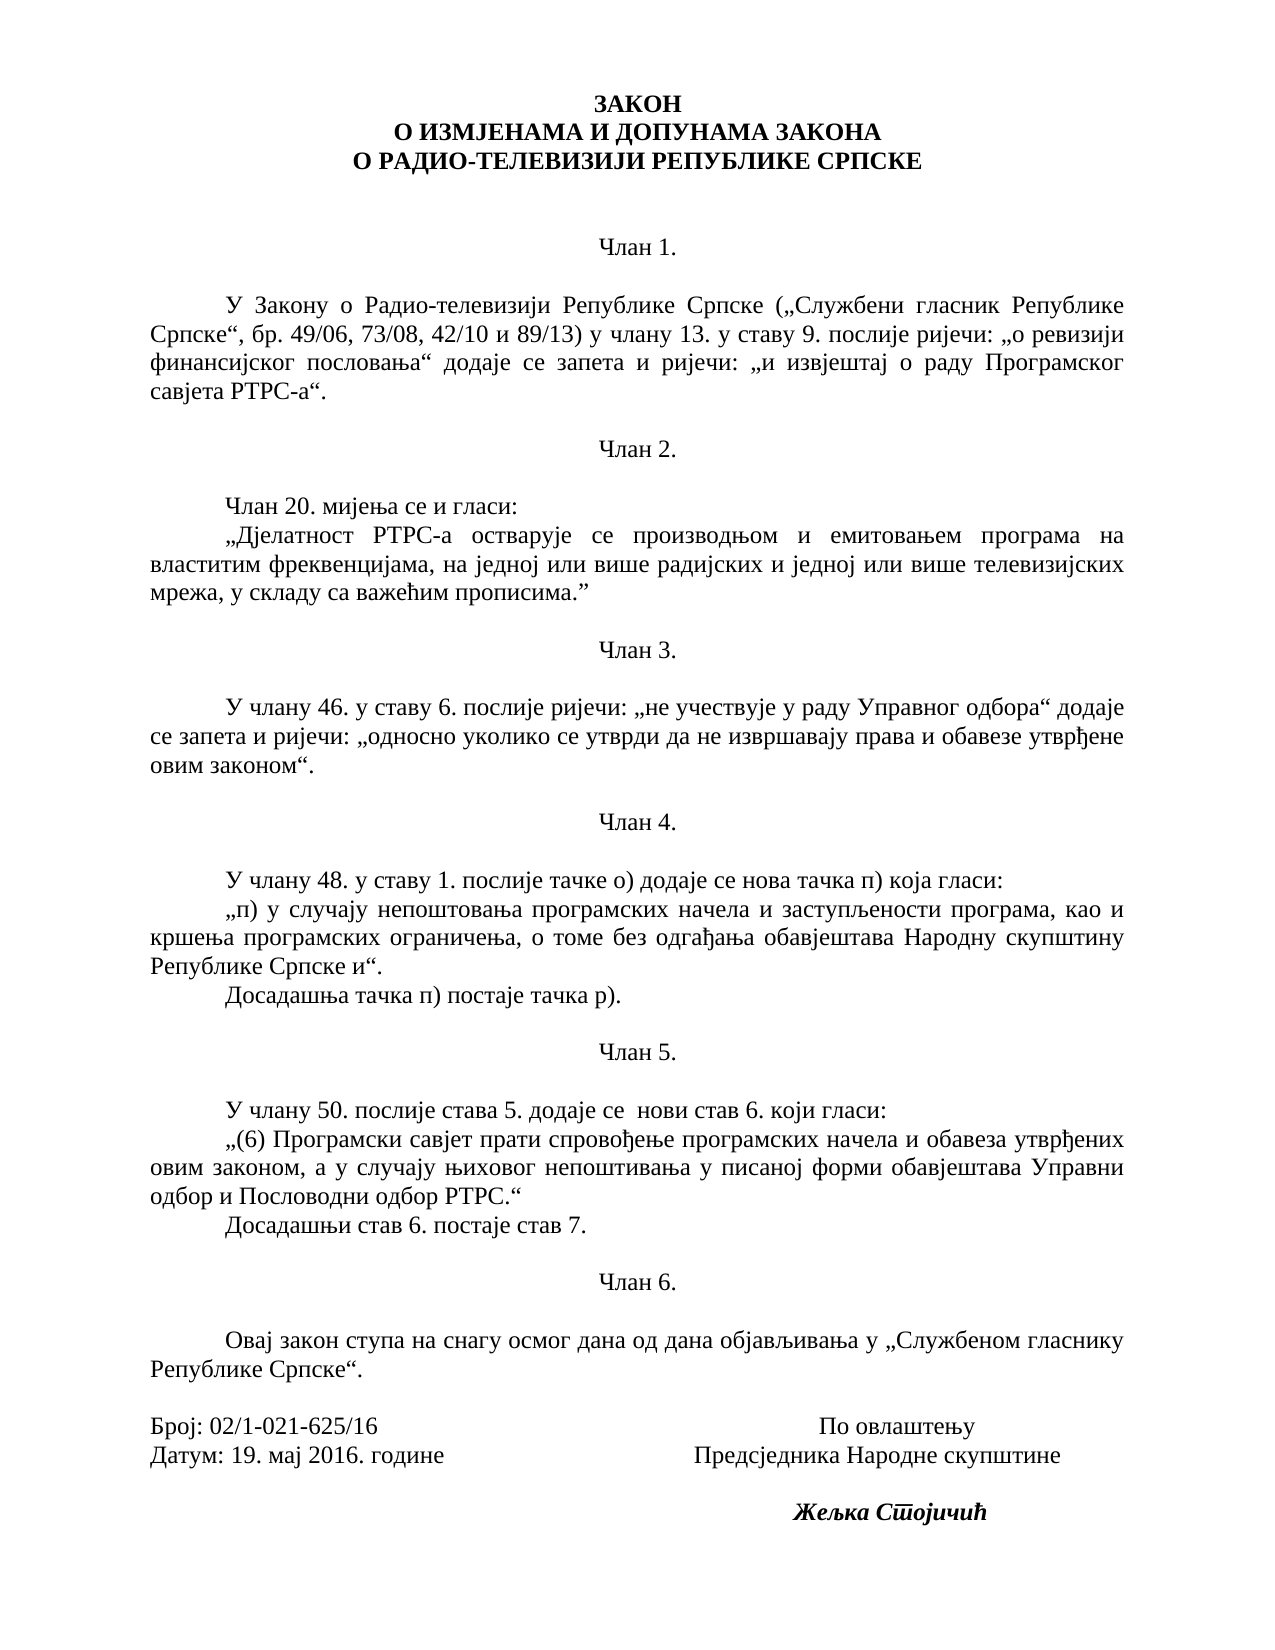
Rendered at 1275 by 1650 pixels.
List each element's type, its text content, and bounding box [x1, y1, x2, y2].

text Члан 1. [150, 232, 1125, 261]
text Члан 5. [150, 1037, 1125, 1066]
text О РАДИО-ТЕЛЕВИЗИЈИ РЕПУБЛИКЕ СРПСКЕ [150, 146, 1125, 175]
text О ИЗМЈЕНАМА И ДОПУНАМА ЗАКОНА [150, 117, 1125, 146]
text „(6) Програмски савјет прати спровођење програмских начела и обавеза утврђених овим законом, а у случају њиховог непоштивања у писаној форми обавјештава Управни одбор и Пословодни одбор РТРС.“ [150, 1124, 1125, 1210]
text „п) у случају непоштовања програмских начела и заступљености програма, као и кршења програмских ограничења, о томе без одгађања обавјештава Народну скупштину Републике Српске и“. [150, 894, 1125, 980]
text Досадашњи став 6. постаје став 7. [150, 1210, 1125, 1239]
text У Закону о Радио-телевизији Републике Српске („Службени гласник Републике Српске“, бр. 49/06, 73/08, 42/10 и 89/13) у члану 13. у ставу 9. послије ријечи: „о ревизији финансијског пословања“ додаје се запета и ријечи: „и извјештај о раду Програмског савјета РТРС-а“. [150, 290, 1125, 405]
text ЗАКОН [150, 89, 1125, 117]
text Досадашња тачка п) постаје тачка р). [150, 980, 1125, 1009]
text Члан 6. [150, 1267, 1125, 1296]
text Датум: 19. мај 2016. године Предсједника Народне скупштине [150, 1440, 1125, 1469]
text У члану 48. у ставу 1. послије тачке о) додаје се нова тачка п) која гласи: [150, 865, 1125, 894]
text Овај закон ступа на снагу осмог дана од дана објављивања у „Службеном гласнику Републике Српске“. [150, 1325, 1125, 1382]
text Број: 02/1-021-625/16 По овлаштењу [150, 1411, 1125, 1440]
text Члан 2. [150, 434, 1125, 462]
text Члан 4. [150, 807, 1125, 836]
text У члану 46. у ставу 6. послије ријечи: „не учествује у раду Управног одбора“ додаје се запета и ријечи: „односно уколико се утврди да не извршавају права и обавезе утврђене овим законом“. [150, 692, 1125, 779]
text У члану 50. послије става 5. додаје се нови став 6. који гласи: [150, 1095, 1125, 1124]
text „Дјелатност РТРС-а остварује се производњом и емитовањем програма на властитим фреквенцијама, на једној или више радијских и једној или више телевизијских мрежа, у складу са важећим прописима.” [150, 520, 1125, 606]
text Члан 20. мијења се и гласи: [150, 491, 1125, 520]
text Жељка Стојичић [150, 1497, 1125, 1526]
text Члан 3. [150, 635, 1125, 664]
